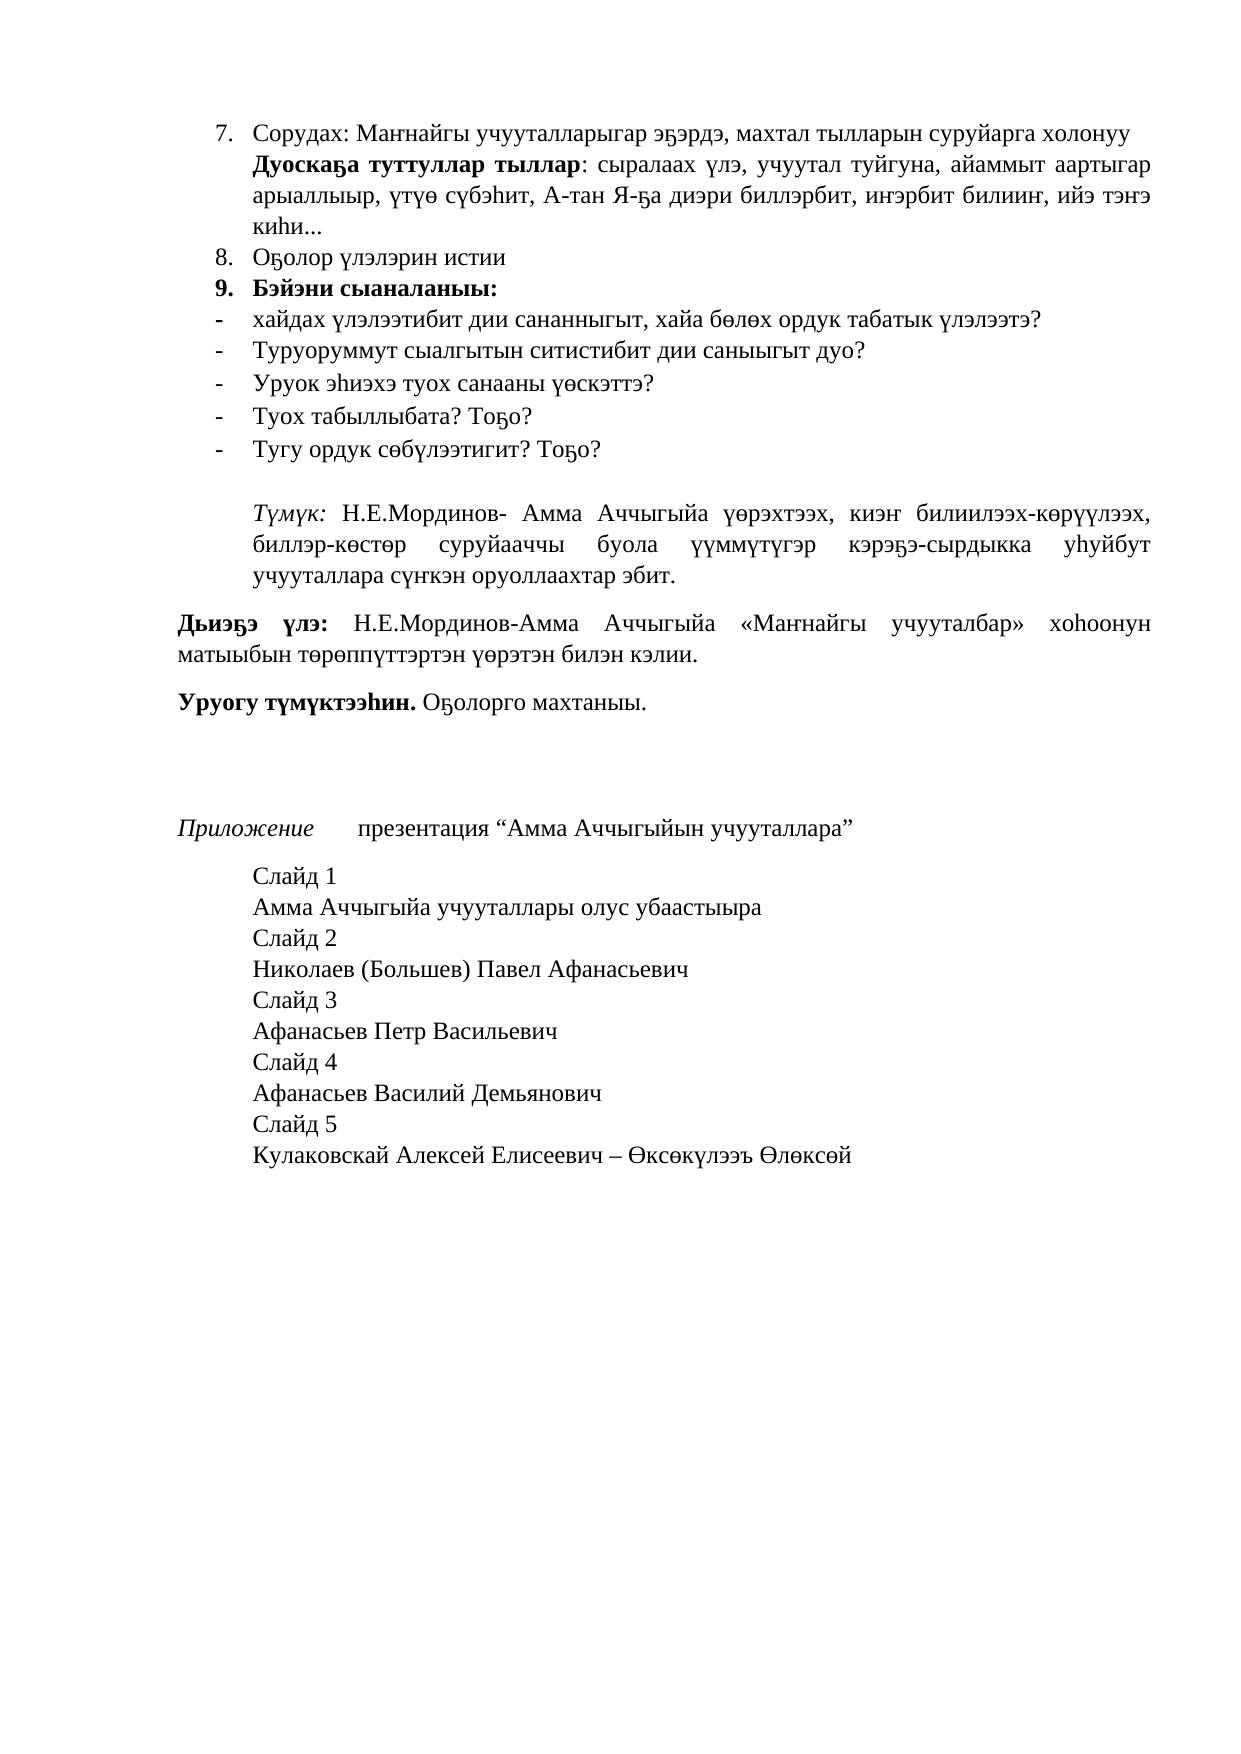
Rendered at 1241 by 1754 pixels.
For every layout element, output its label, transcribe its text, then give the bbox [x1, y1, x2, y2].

list Дуоскаҕа туттуллар тыллар: сыралаах үлэ, учуутал туйгуна, айаммыт аартыгар арыаллыыр, үтүө сүбэһит, А-тан Я-ҕа диэри биллэрбит, иҥэрбит билииҥ, ийэ тэҥэ киһи... [252, 149, 1152, 240]
list Туох табыллыбата? Тоҕо? [215, 401, 1152, 430]
list Слайд 1 [252, 861, 1152, 890]
list хайдах үлэлээтибит дии сананныгыт, хайа бөлөх ордук табатык үлэлээтэ? [215, 304, 1152, 333]
list Оҕолор үлэлэрин истии [215, 242, 1152, 271]
list Николаев (Большев) Павел Афанасьевич [252, 954, 1152, 983]
list Слайд 4 [252, 1047, 1152, 1076]
list Амма Аччыгыйа учууталлары олус убаастыыра [252, 892, 1152, 921]
list Бэйэни сыаналаныы: [215, 273, 1152, 302]
text Дьиэҕэ үлэ: Н.Е.Мординов-Амма Аччыгыйа «Маҥнайгы учууталбар» хоһоонун матыыбын төрөппүттэртэн үөрэтэн билэн кэлии. [177, 608, 1152, 668]
list Афанасьев Петр Васильевич [252, 1016, 1152, 1045]
list Слайд 2 [252, 923, 1152, 952]
list Уруок эһиэхэ туох санааны үөскэттэ? [215, 368, 1152, 397]
list Туруоруммут сыалгытын ситистибит дии саныыгыт дуо? [215, 335, 1152, 364]
list Сорудах: Маҥнайгы учууталларыгар эҕэрдэ, махтал тылларын суруйарга холонуу [215, 118, 1152, 147]
list Тугу ордук сөбүлээтигит? Тоҕо? [215, 434, 1152, 463]
text Уруогу түмүктээһин. Оҕолорго махтаныы. [177, 687, 1152, 716]
list Афанасьев Василий Демьянович [252, 1078, 1152, 1107]
list Слайд 3 [252, 985, 1152, 1014]
text Приложение презентация “Амма Аччыгыйын учууталлара” [177, 813, 1152, 842]
list Кулаковскай Алексей Елисеевич – Өксөкүлээъ Өлөксөй [252, 1141, 1152, 1169]
list Түмүк: Н.Е.Мординов- Амма Аччыгыйа үөрэхтээх, киэҥ билиилээх-көрүүлээх, биллэр-көстөр суруйааччы буола үүммүтүгэр кэрэҕэ-сырдыкка уһуйбут учууталлара сүҥкэн оруоллаахтар эбит. [252, 498, 1152, 589]
list Слайд 5 [252, 1109, 1152, 1138]
